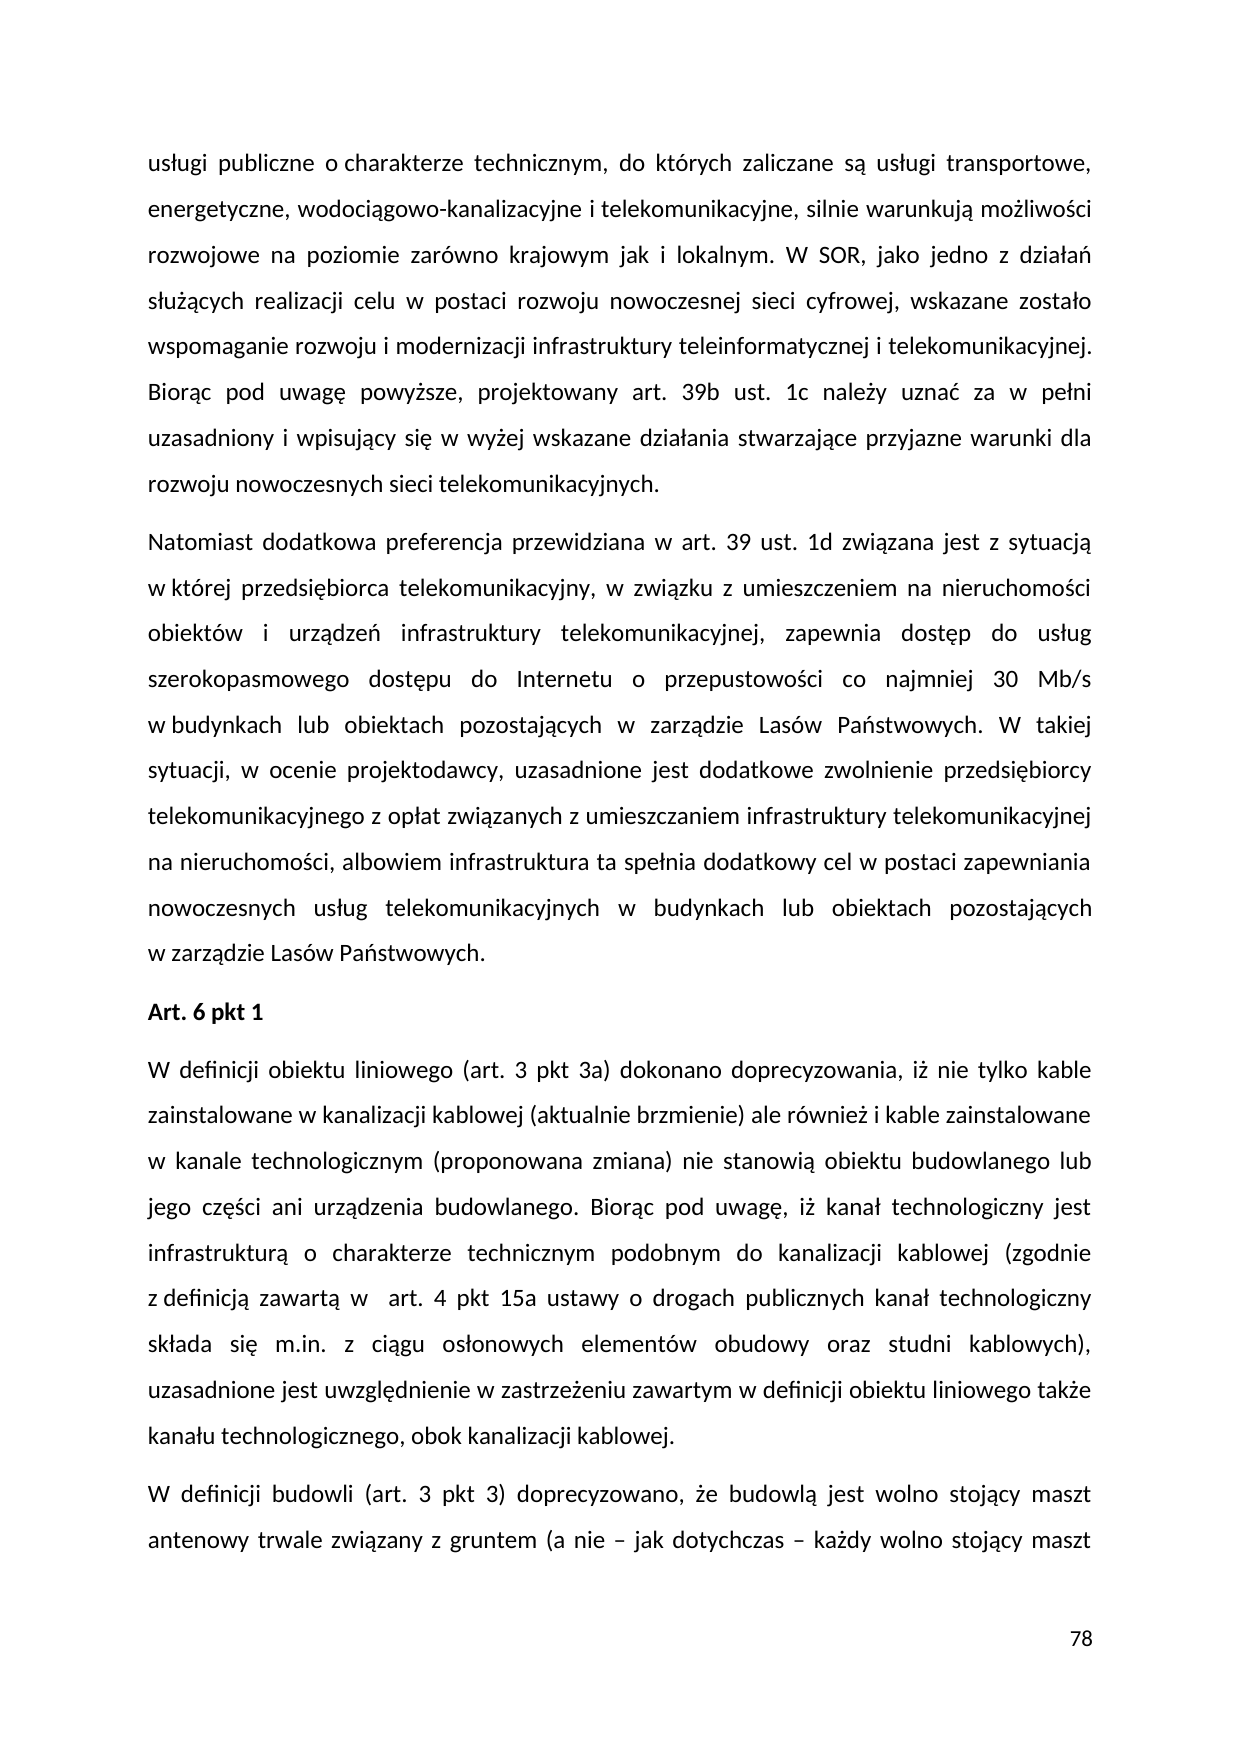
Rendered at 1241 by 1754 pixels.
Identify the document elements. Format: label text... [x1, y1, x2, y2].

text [148, 148, 1093, 498]
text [148, 1478, 1093, 1554]
text W definicji obiektu liniowego (art. 3 pkt 3a) dokonano doprecyzowania, iż nie tylko kable zainstalowane w kanalizacji kablowej (aktualnie brzmienie) ale również i kable zainstalowane w kanale technologicznym (proponowana zmiana) nie stanowią obiektu budowlanego lub jego części ani urządzenia budowlanego. Biorąc pod uwagę, iż kanał technologiczny jest infrastrukturą o charakterze technicznym podobnym do kanalizacji kablowej (zgodnie z definicją zawartą w art. 4 pkt 15a ustawy o drogach publicznych kanał technologiczny składa się m.in. z ciągu osłonowych elementów obudowy oraz studni kablowych), uzasadnione jest uwzględnienie w zastrzeżeniu zawartym w definicji obiektu liniowego także kanału technologicznego, obok kanalizacji kablowej. [148, 1054, 1093, 1450]
text Art. 6 pkt 1 [148, 996, 1093, 1026]
text Natomiast dodatkowa preferencja przewidziana w art. 39 ust. 1d związana jest z sytuacją w której przedsiębiorca telekomunikacyjny, w związku z umieszczeniem na nieruchomości obiektów i urządzeń infrastruktury telekomunikacyjnej, zapewnia dostęp do usług szerokopasmowego dostępu do Internetu o przepustowości co najmniej 30 Mb/s w budynkach lub obiektach pozostających w zarządzie Lasów Państwowych. W takiej sytuacji, w ocenie projektodawcy, uzasadnione jest dodatkowe zwolnienie przedsiębiorcy telekomunikacyjnego z opłat związanych z umieszczaniem infrastruktury telekomunikacyjnej na nieruchomości, albowiem infrastruktura ta spełnia dodatkowy cel w postaci zapewniania nowoczesnych usług telekomunikacyjnych w budynkach lub obiektach pozostających w zarządzie Lasów Państwowych. [148, 526, 1093, 968]
